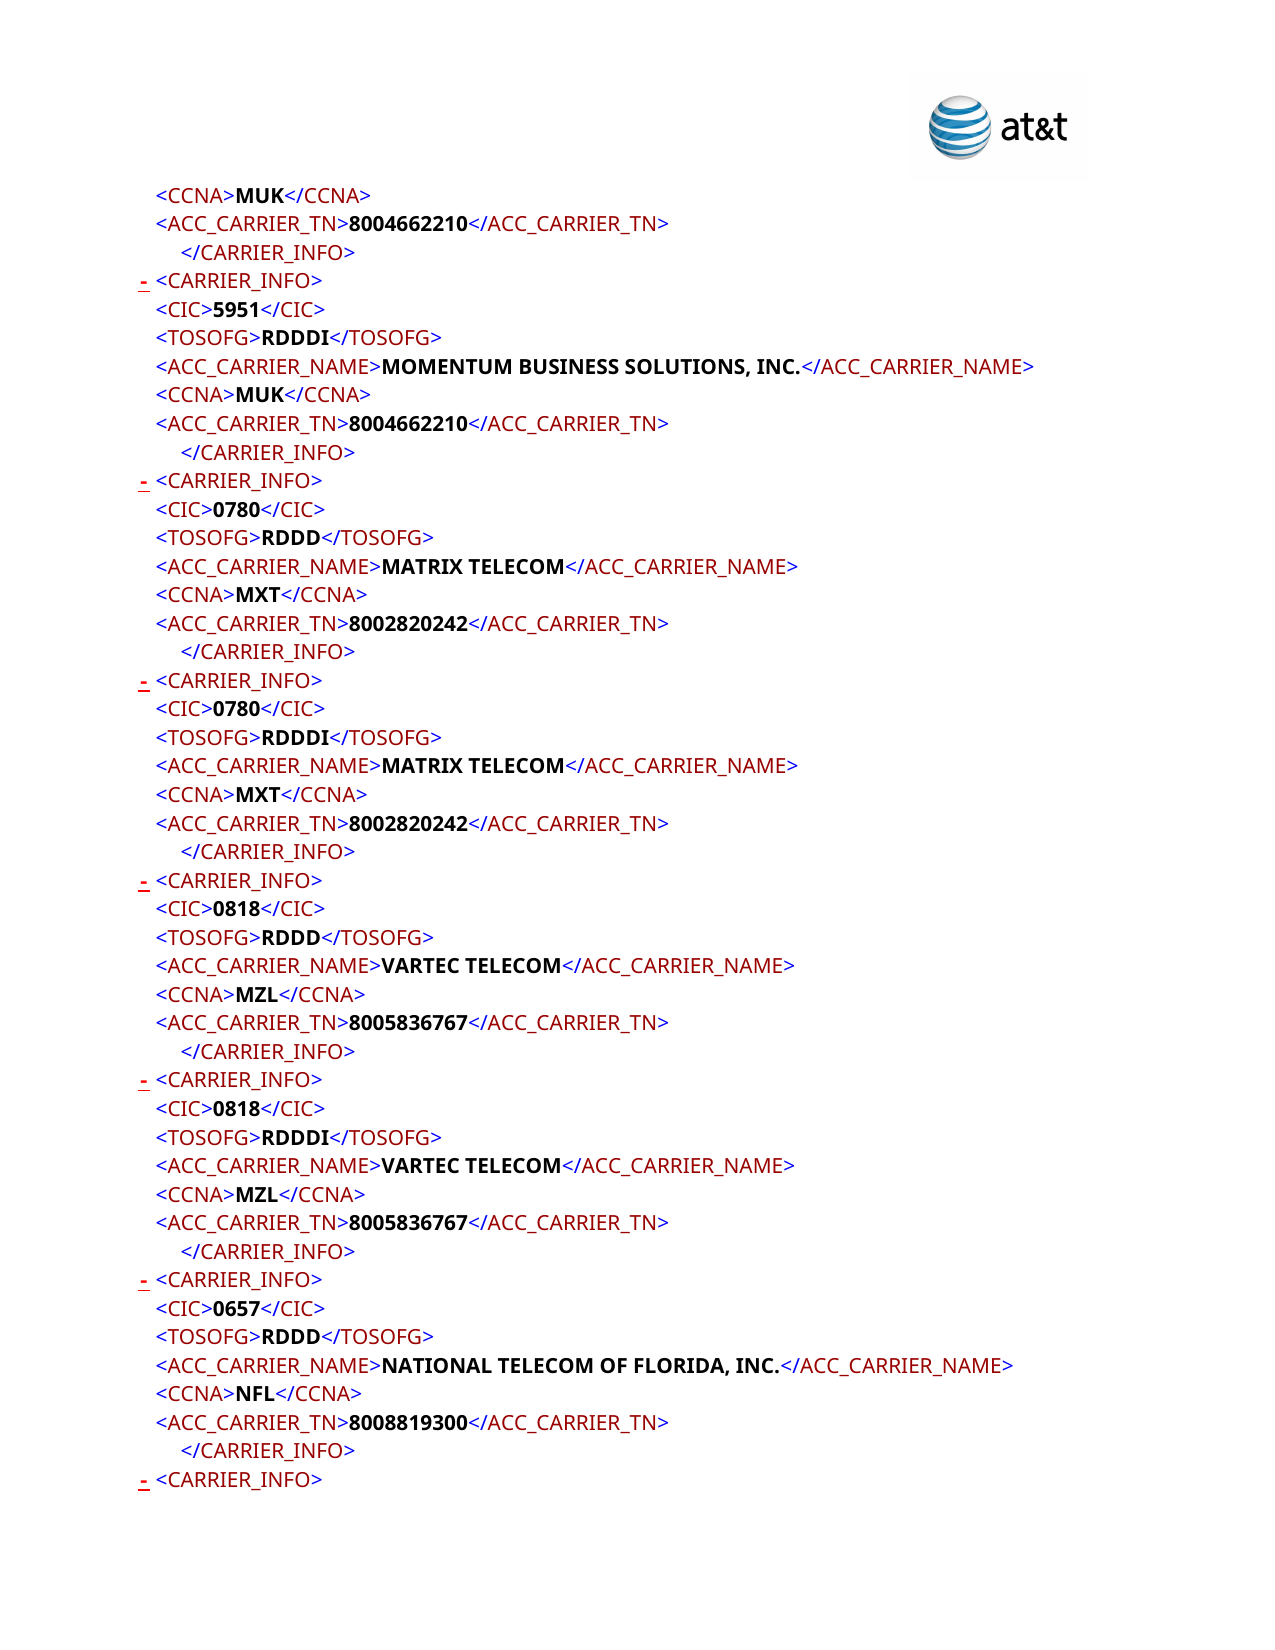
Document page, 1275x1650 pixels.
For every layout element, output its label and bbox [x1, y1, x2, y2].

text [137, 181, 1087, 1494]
picture [908, 74, 1088, 181]
